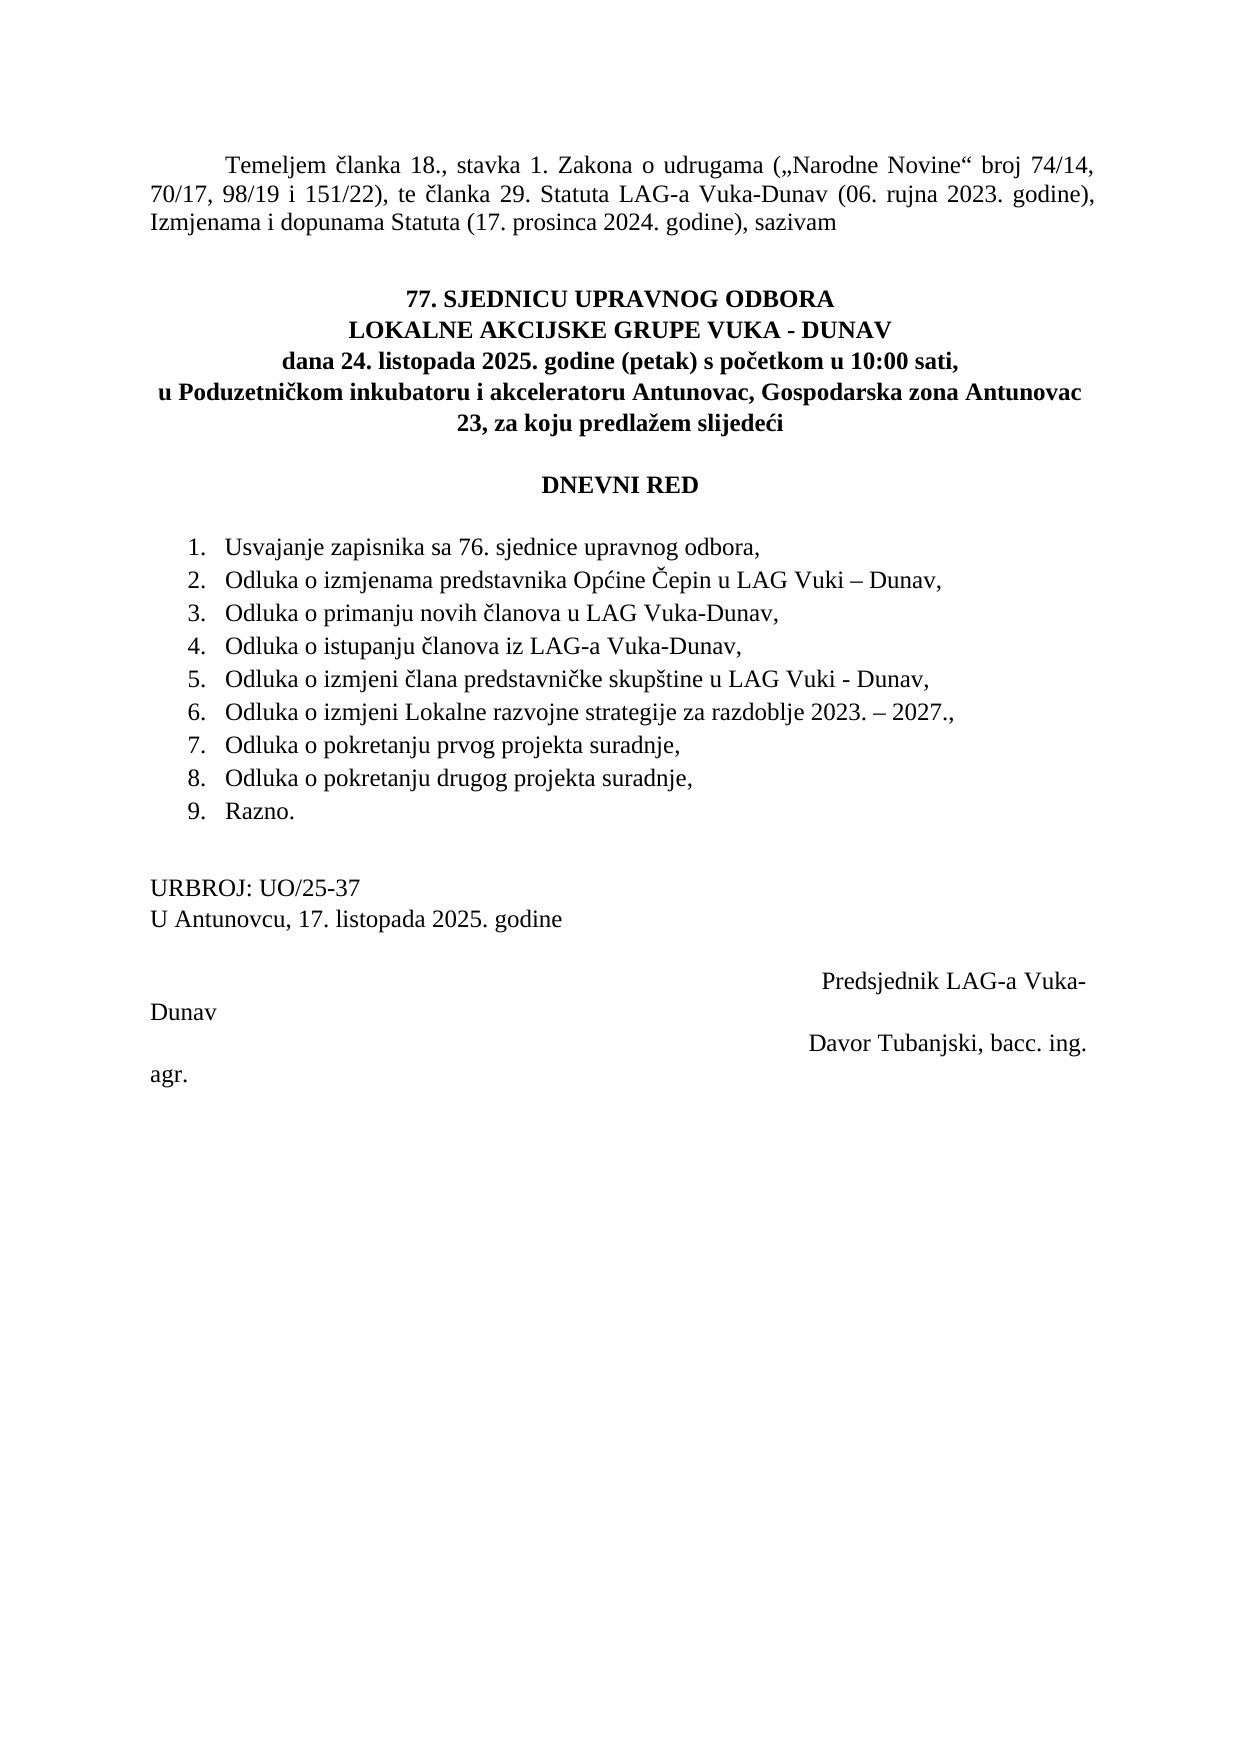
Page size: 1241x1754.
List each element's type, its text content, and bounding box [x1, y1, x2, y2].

list Odluka o izmjeni člana predstavničke skupštine u LAG Vuki - Dunav, [187, 664, 1090, 693]
list Odluka o izmjenama predstavnika Općine Čepin u LAG Vuki – Dunav, [187, 565, 1090, 594]
text DNEVNI RED [150, 470, 1090, 499]
list Odluka o pokretanju prvog projekta suradnje, [187, 730, 1090, 759]
text 77. SJEDNICU UPRAVNOG ODBORA [150, 284, 1090, 313]
text URBROJ: UO/25-37 [150, 873, 1090, 901]
list Odluka o pokretanju drugog projekta suradnje, [187, 763, 1090, 792]
list Usvajanje zapisnika sa 76. sjednice upravnog odbora, [187, 532, 1090, 561]
text Predsjednik LAG-a Vuka-Dunav [150, 966, 1090, 1026]
text U Antunovcu, 17. listopada 2025. godine [150, 904, 1090, 932]
list Odluka o istupanju članova iz LAG-a Vuka-Dunav, [187, 631, 1090, 660]
list Odluka o primanju novih članova u LAG Vuka-Dunav, [187, 598, 1090, 627]
text LOKALNE AKCIJSKE GRUPE VUKA - DUNAV [150, 315, 1090, 344]
text Davor Tubanjski, bacc. ing. agr. [150, 1028, 1090, 1088]
text dana 24. listopada 2025. godine (petak) s početkom u 10:00 sati, [150, 346, 1090, 375]
text u Poduzetničkom inkubatoru i akceleratoru Antunovac, Gospodarska zona Antunovac 23, za koju predlažem slijedeći [150, 377, 1090, 437]
list Razno. [187, 796, 1090, 825]
list Odluka o izmjeni Lokalne razvojne strategije za razdoblje 2023. – 2027., [187, 697, 1090, 726]
text Temeljem članka 18., stavka 1. Zakona o udrugama („Narodne Novine“ broj 74/14, 70/17, 98/19 i 151/22), te članka 29. Statuta LAG-a Vuka-Dunav (06. rujna 2023. godine), Izmjenama i dopunama Statuta (17. prosinca 2024. godine), sazivam [150, 150, 1095, 236]
